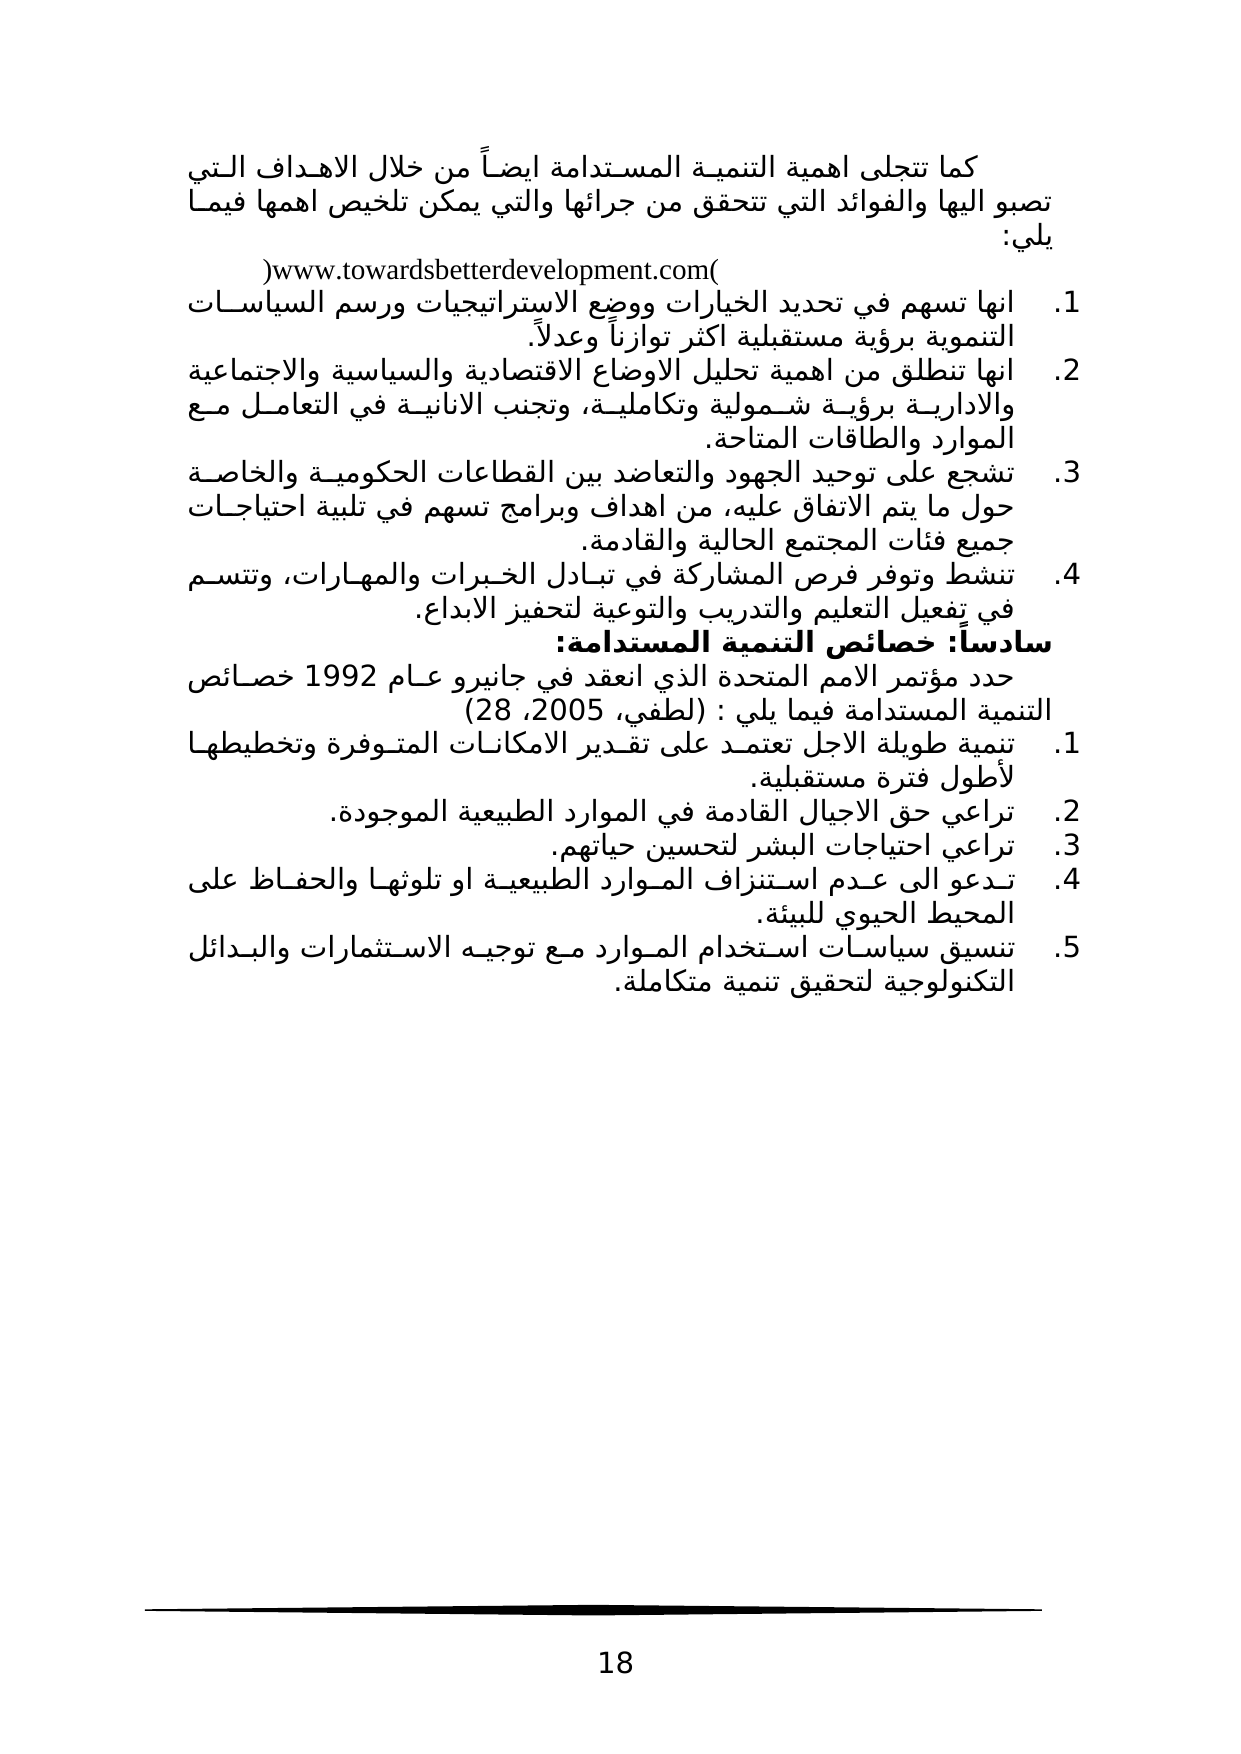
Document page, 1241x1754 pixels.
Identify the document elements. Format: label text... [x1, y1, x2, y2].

list تنمية طويلة الاجل تعتمد على تقدير الامكانات المتوفرة وتخطيطها لأطول فترة مستقبلية. [187, 727, 1053, 795]
list تراعي احتياجات البشر لتحسين حياتهم. [187, 829, 1053, 863]
list تشجع على توحيد الجهود والتعاضد بين القطاعات الحكومية والخاصة حول ما يتم الاتفاق عليه، من اهداف وبرامج تسهم في تلبية احتياجات جميع فئات المجتمع الحالية والقادمة. [187, 455, 1053, 557]
list تراعي حق الاجيال القادمة في الموارد الطبيعية الموجودة. [187, 795, 1053, 829]
text حدد مؤتمر الامم المتحدة الذي انعقد في جانيرو عام 1992 خصائص التنمية المستدامة فيما يلي : (لطفي، 2005، 28) [187, 659, 1053, 727]
text كما تتجلى اهمية التنمية المستدامة ايضاً من خلال الاهداف التي تصبو اليها والفوائد التي تتحقق من جرائها والتي يمكن تلخيص اهمها فيما يلي: [187, 150, 1053, 252]
text سادساً: خصائص التنمية المستدامة: [187, 625, 1053, 659]
list تدعو الى عدم استنزاف الموارد الطبيعية او تلوثها والحفاظ على المحيط الحيوي للبيئة. [187, 863, 1053, 931]
list تنشط وتوفر فرص المشاركة في تبادل الخبرات والمهارات، وتتسم في تفعيل التعليم والتدريب والتوعية لتحفيز الابداع. [187, 557, 1053, 625]
text )www.towardsbetterdevelopment.com( [262, 252, 1053, 285]
list انها تسهم في تحديد الخيارات ووضع الاستراتيجيات ورسم السياسات التنموية برؤية مستقبلية اكثر توازناً وعدلاً. [187, 285, 1053, 353]
list انها تنطلق من اهمية تحليل الاوضاع الاقتصادية والسياسية والاجتماعية والادارية برؤية شمولية وتكاملية، وتجنب الانانية في التعامل مع الموارد والطاقات المتاحة. [187, 353, 1053, 455]
list تنسيق سياسات استخدام الموارد مع توجيه الاستثمارات والبدائل التكنولوجية لتحقيق تنمية متكاملة. [187, 931, 1053, 998]
